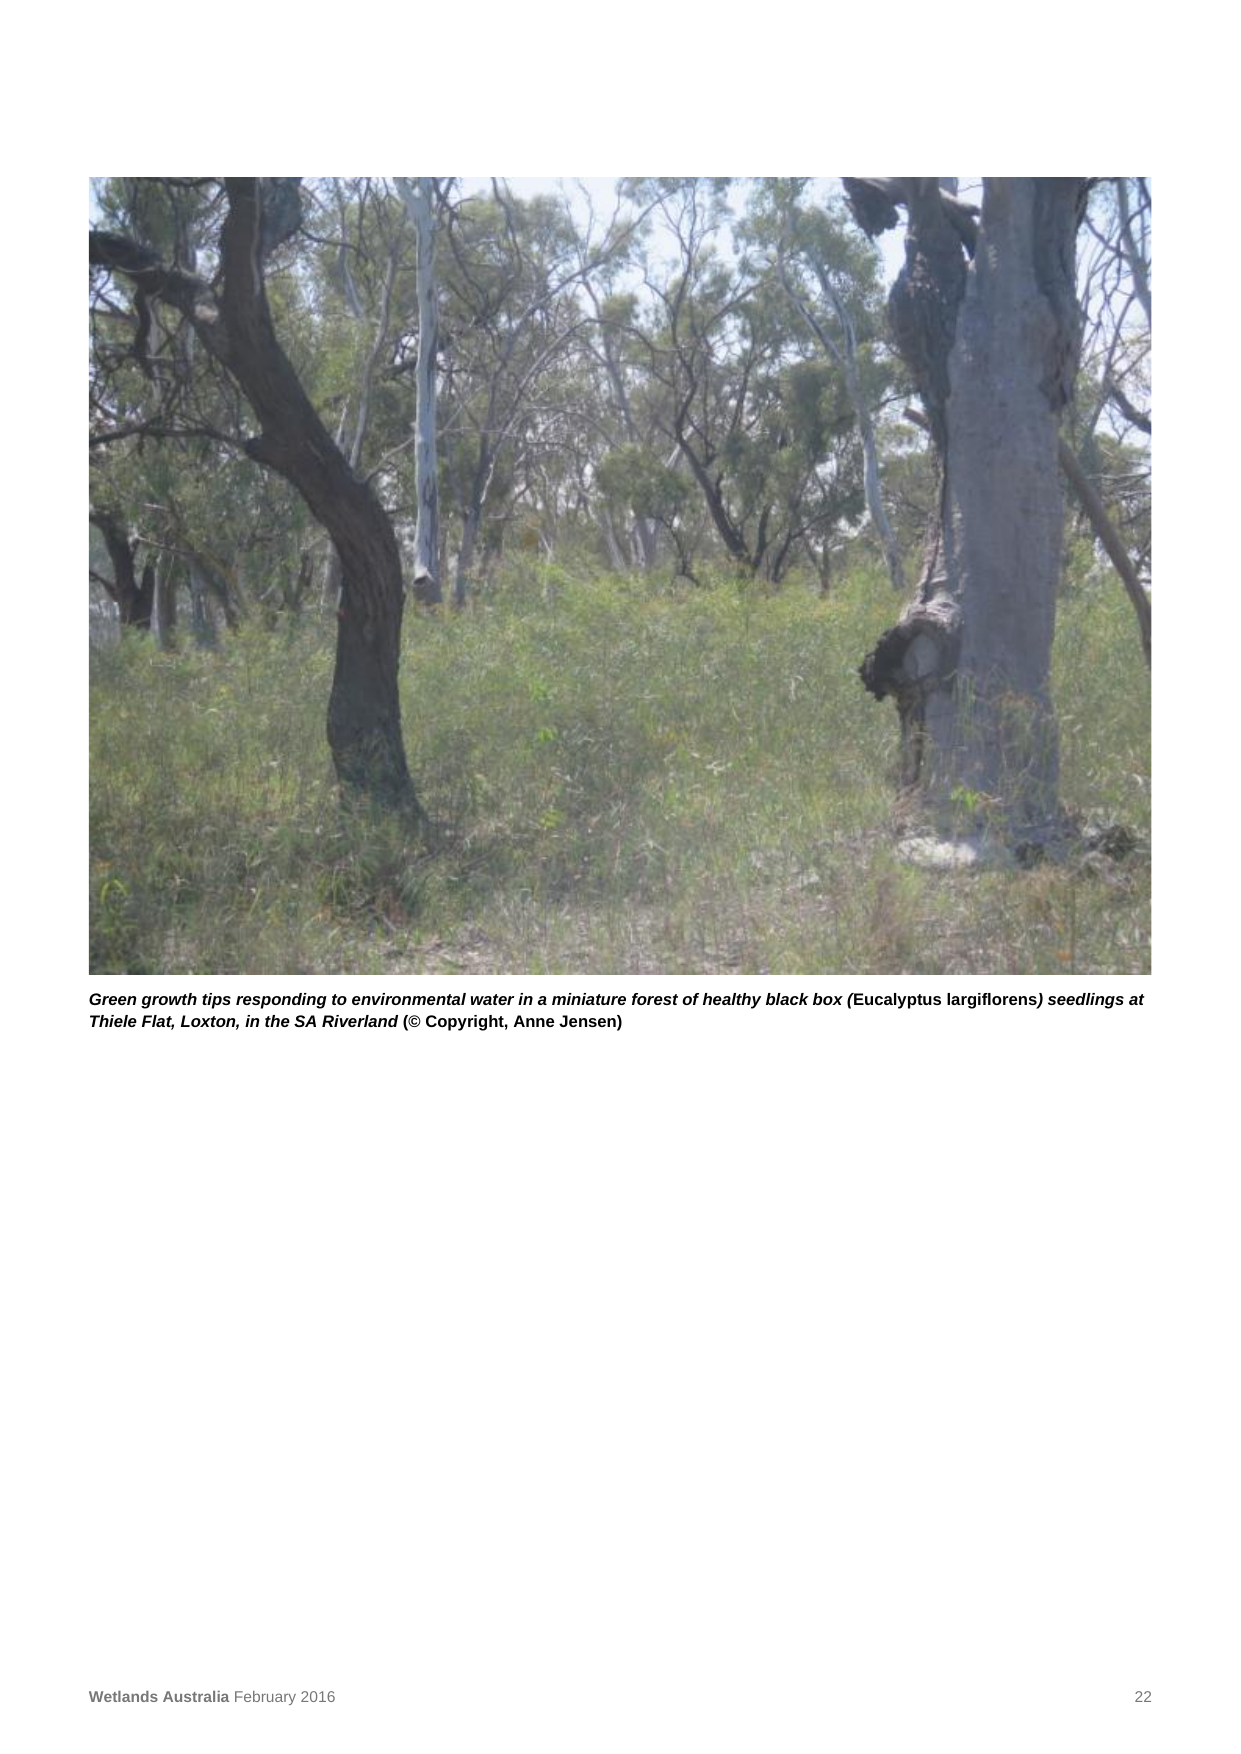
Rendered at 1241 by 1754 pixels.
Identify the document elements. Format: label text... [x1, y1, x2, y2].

text Green growth tips responding to environmental water in a miniature forest of healthy black box (Eucalyptus largiflorens) seedlings at Thiele Flat, Loxton, in the SA Riverland (© Copyright, Anne Jensen) [89, 990, 1152, 1031]
picture [88, 177, 1152, 975]
